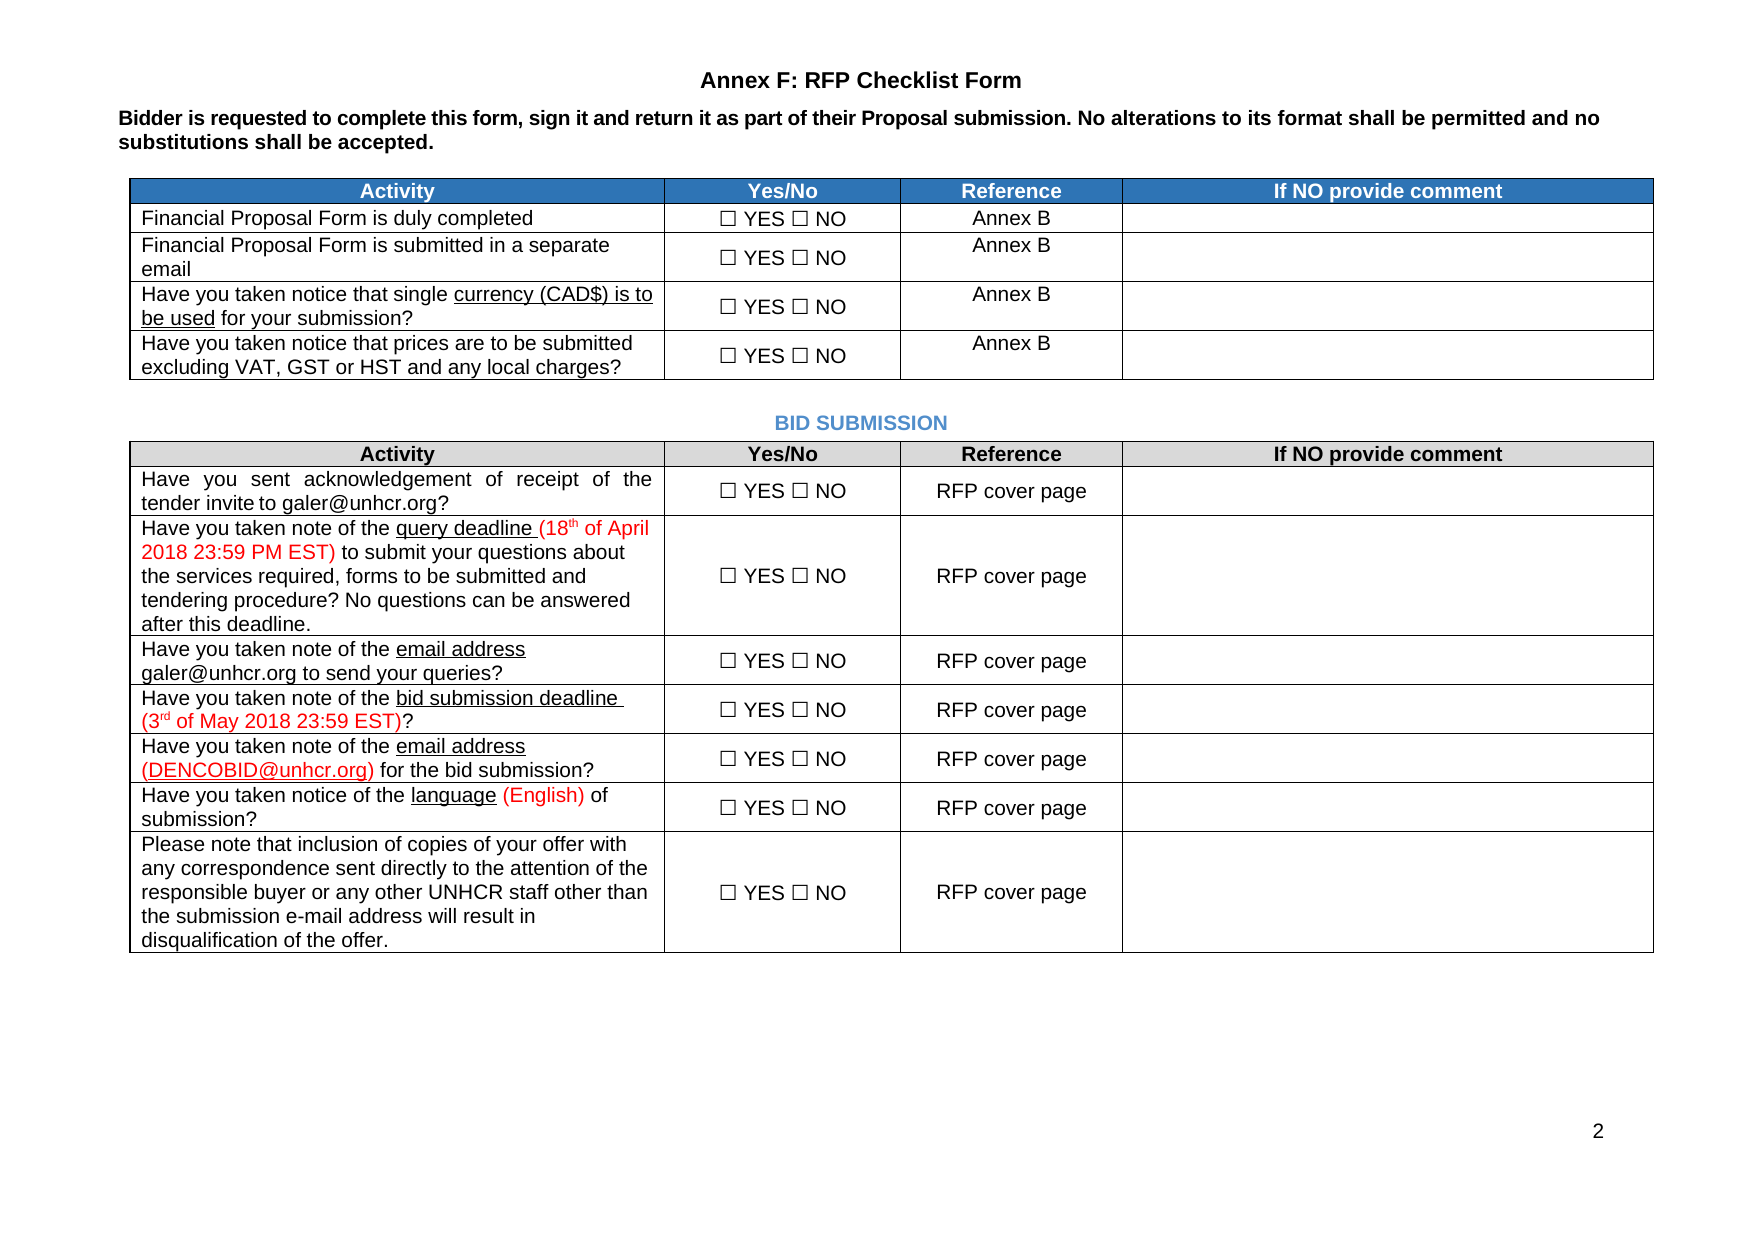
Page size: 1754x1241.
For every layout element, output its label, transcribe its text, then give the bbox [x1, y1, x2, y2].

table_cell [1123, 734, 1653, 782]
table_cell Annex B [901, 282, 1122, 330]
table_cell YES NO [665, 331, 900, 379]
table_header If NO provide comment [1123, 179, 1653, 203]
table_header Activity [131, 442, 664, 466]
table_cell RFP cover page [901, 783, 1122, 831]
table_cell RFP cover page [901, 516, 1122, 635]
table_header If NO provide comment [1123, 442, 1653, 466]
table_cell Have you taken notice that single currency (CAD$) is to be used for your submission? [131, 282, 664, 330]
table_cell YES NO [665, 233, 900, 281]
table_cell YES NO [665, 685, 900, 733]
table_header Reference [901, 179, 1122, 203]
table_cell [1123, 636, 1653, 684]
table_cell [1123, 516, 1653, 635]
table_header Reference [901, 442, 1122, 466]
table_header Activity [131, 179, 664, 203]
table_cell [1123, 204, 1653, 232]
table_header Yes/No [665, 179, 900, 203]
table_cell Have you taken notice that prices are to be submitted excluding VAT, GST or HST and any local charges? [131, 331, 664, 379]
table_cell YES NO [665, 636, 900, 684]
table_cell Have you sent acknowledgement of receipt of the tender invite to galer@unhcr.org? [131, 467, 664, 514]
table_cell [1123, 783, 1653, 831]
table_cell Have you taken note of the email address (DENCOBID@unhcr.org) for the bid submission? [131, 734, 664, 782]
table_cell Financial Proposal Form is duly completed [131, 204, 664, 232]
table_cell Annex B [901, 204, 1122, 232]
table_cell [1123, 832, 1653, 952]
table_cell YES NO [665, 467, 900, 514]
table_cell Have you taken notice of the language (English) of submission? [131, 783, 664, 831]
table_cell YES NO [665, 204, 900, 232]
table_cell Have you taken note of the query deadline (18th of April 2018 23:59 PM EST) to submit your questions about the services required, forms to be submitted and tendering procedure? No questions can be answered after this deadline. [131, 516, 664, 635]
table_cell RFP cover page [901, 685, 1122, 733]
table_cell YES NO [665, 783, 900, 831]
table_cell YES NO [665, 282, 900, 330]
table_cell Annex B [901, 233, 1122, 281]
table_cell RFP cover page [901, 734, 1122, 782]
table_cell YES NO [665, 832, 900, 952]
table_cell Have you taken note of the email address galer@unhcr.org to send your queries? [131, 636, 664, 684]
table_cell [1123, 331, 1653, 379]
table_cell [1123, 467, 1653, 514]
table_cell Annex B [901, 331, 1122, 379]
table_cell Financial Proposal Form is submitted in a separate email [131, 233, 664, 281]
table_cell [1123, 685, 1653, 733]
table_cell RFP cover page [901, 467, 1122, 514]
table_header Yes/No [665, 442, 900, 466]
table_cell RFP cover page [901, 636, 1122, 684]
table_cell YES NO [665, 516, 900, 635]
table_cell Have you taken note of the bid submission deadline (3rd of May 2018 23:59 EST)? [131, 685, 664, 733]
table_cell YES NO [665, 734, 900, 782]
table_cell [1123, 282, 1653, 330]
table_cell Please note that inclusion of copies of your offer with any correspondence sent directly to the attention of the responsible buyer or any other UNHCR staff other than the submission e-mail address will result in disqualification of the offer. [131, 832, 664, 952]
text BID SUBMISSION [118, 410, 1604, 434]
table_cell [1123, 233, 1653, 281]
table_cell RFP cover page [901, 832, 1122, 952]
